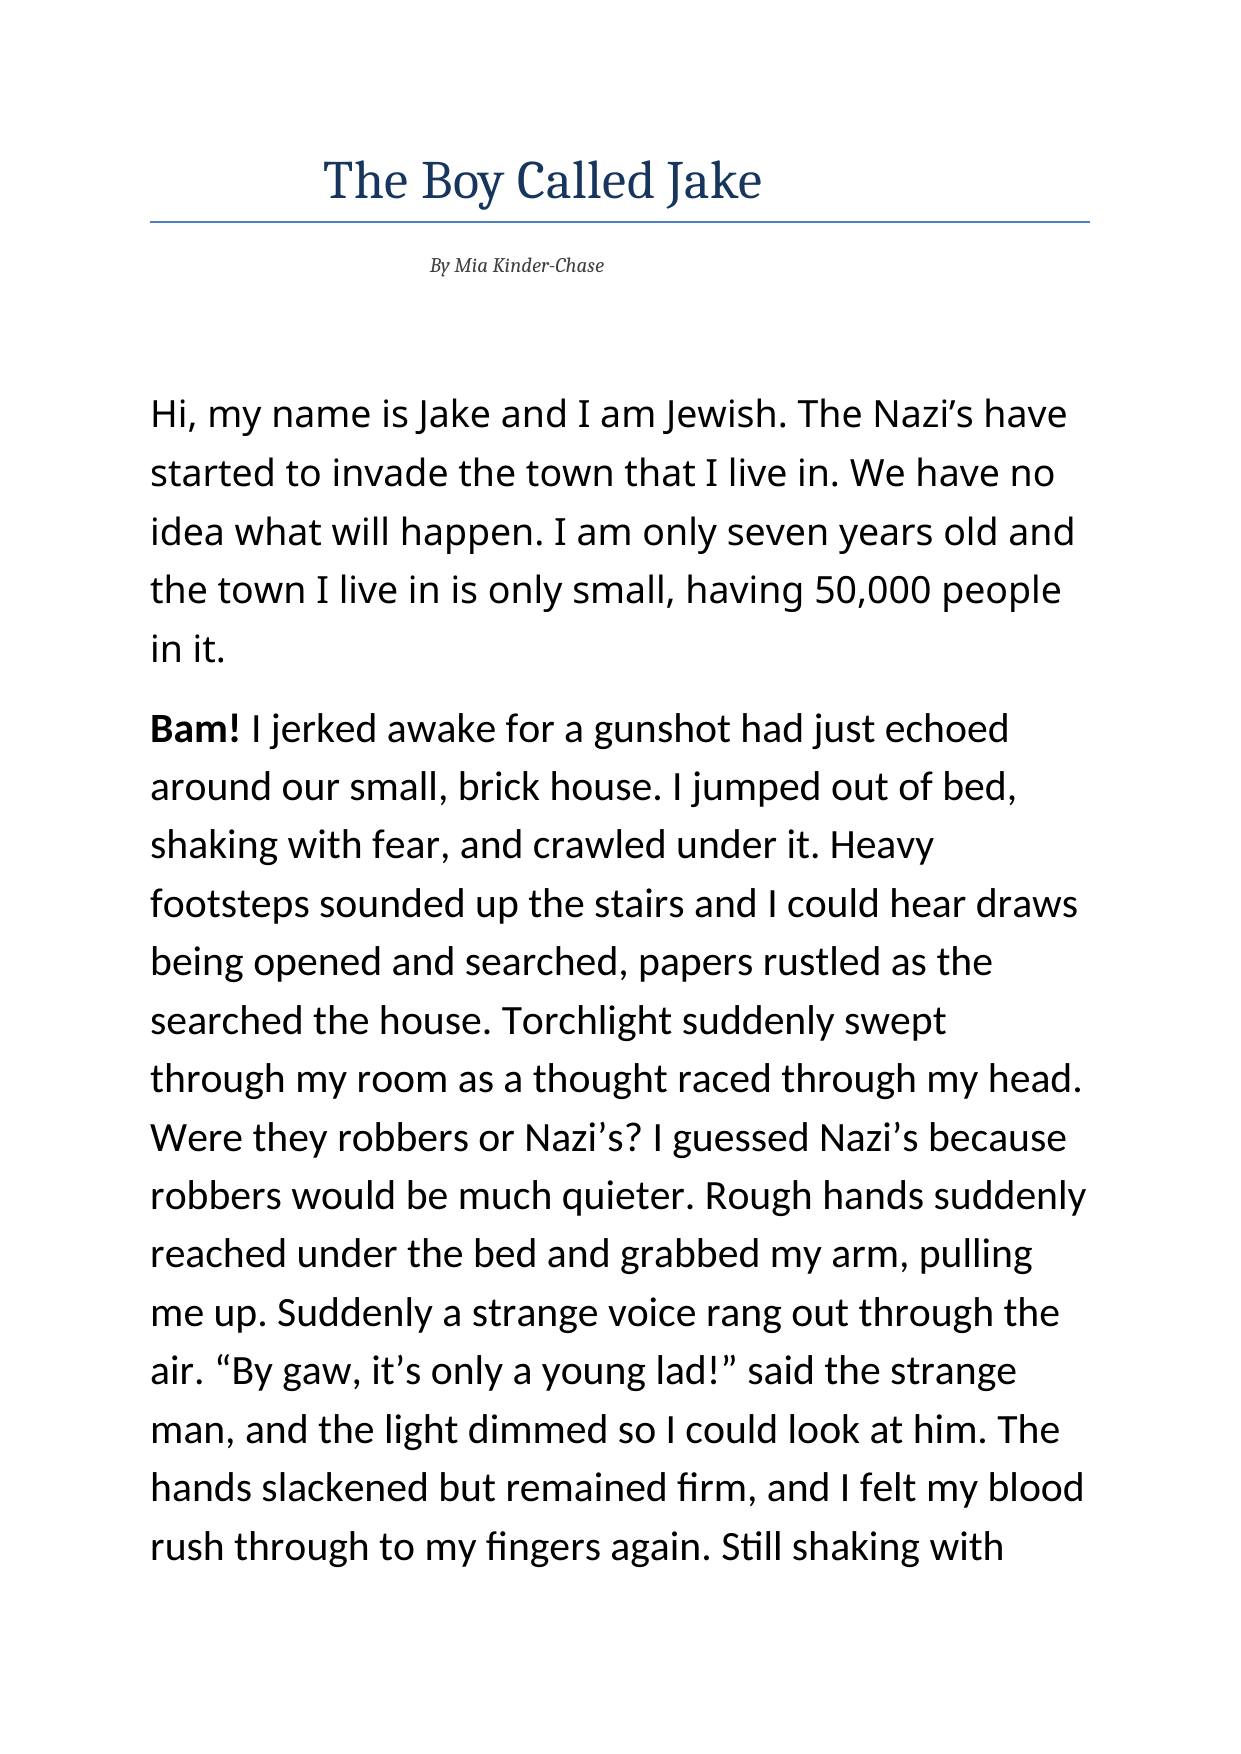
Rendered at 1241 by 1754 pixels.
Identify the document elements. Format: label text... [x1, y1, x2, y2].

subtitle By Mia Kinder-Chase [150, 254, 1090, 278]
text Hi, my name is Jake and I am Jewish. The Nazi’s have started to invade the town that I live in. We have no idea what will happen. I am only seven years old and the town I live in is only small, having 50,000 people in it. [150, 387, 1090, 673]
title The Boy Called Jake [150, 150, 1090, 221]
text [150, 702, 1090, 1571]
